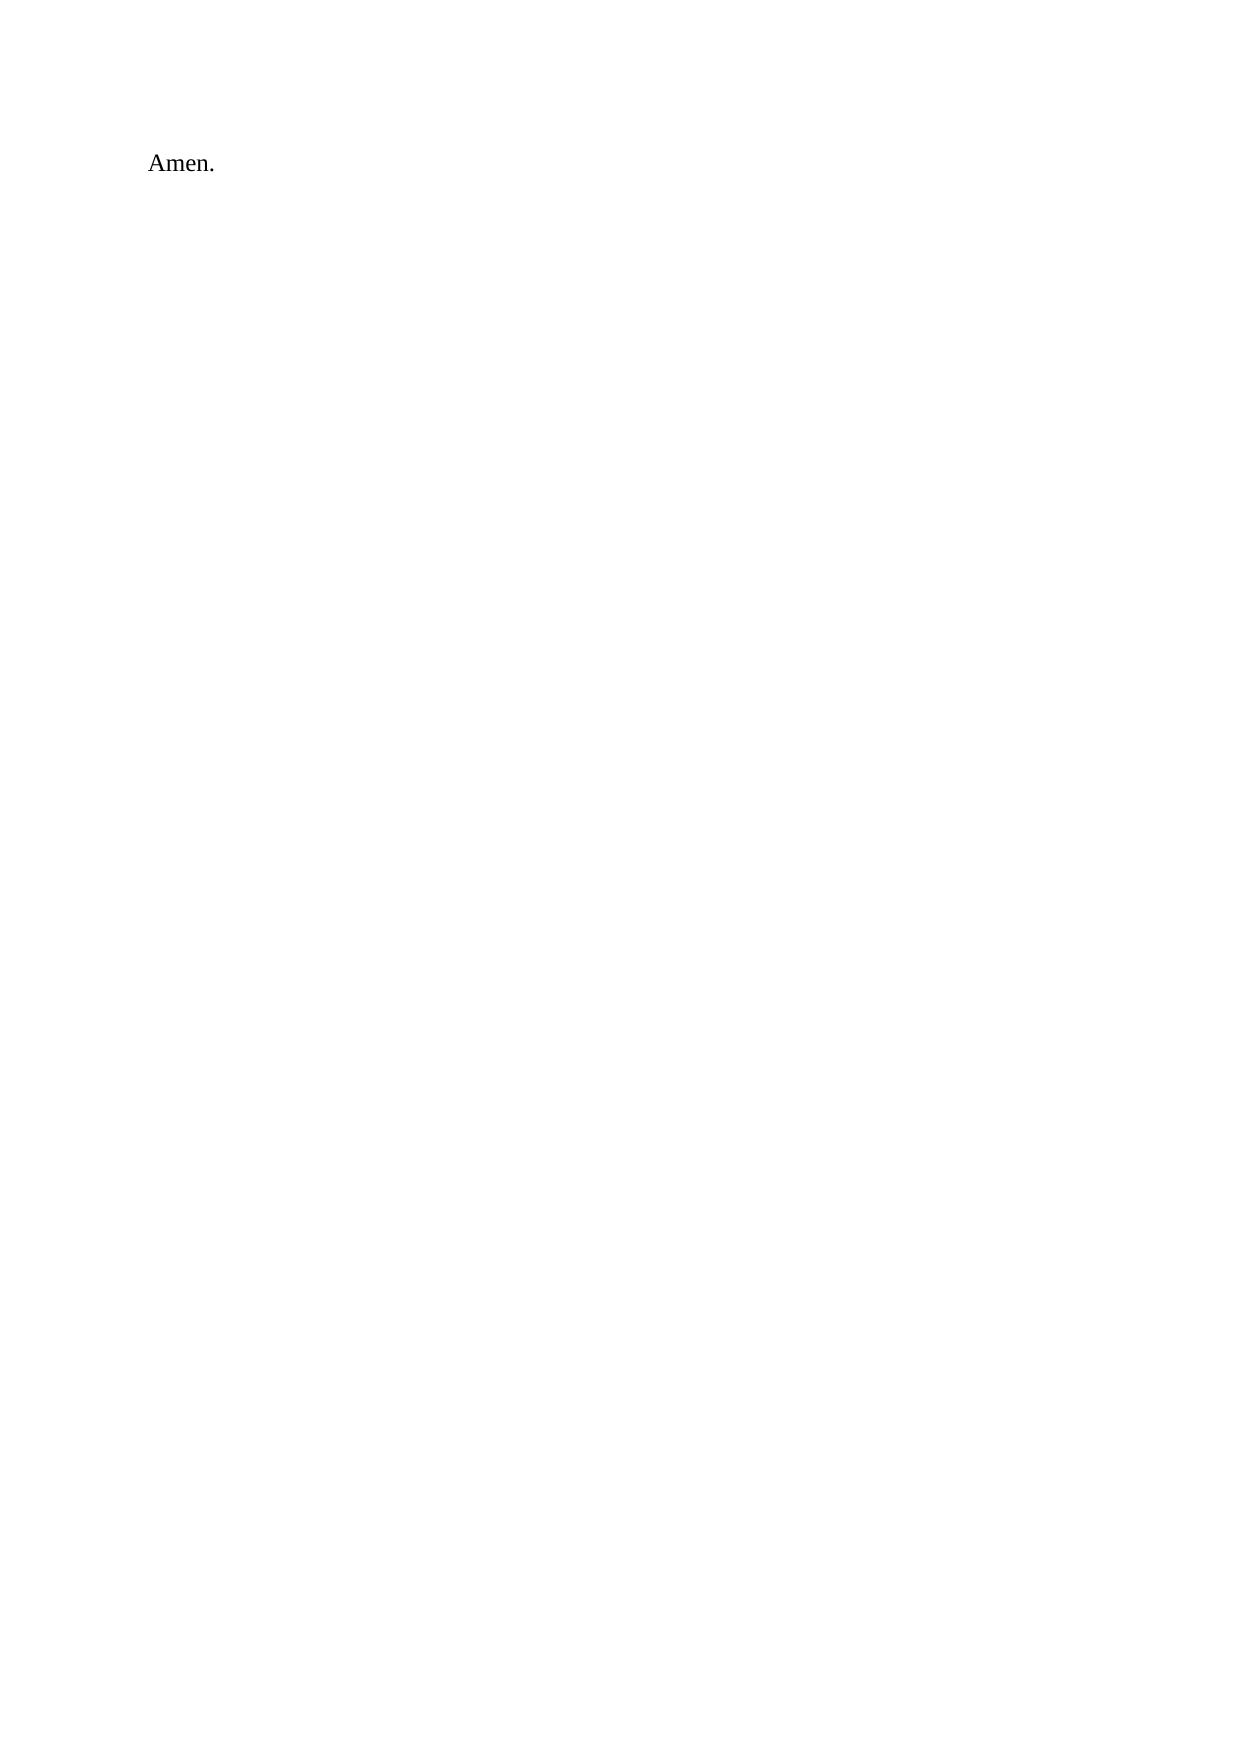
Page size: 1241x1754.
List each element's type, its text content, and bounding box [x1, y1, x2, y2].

text Amen. [148, 148, 1093, 176]
